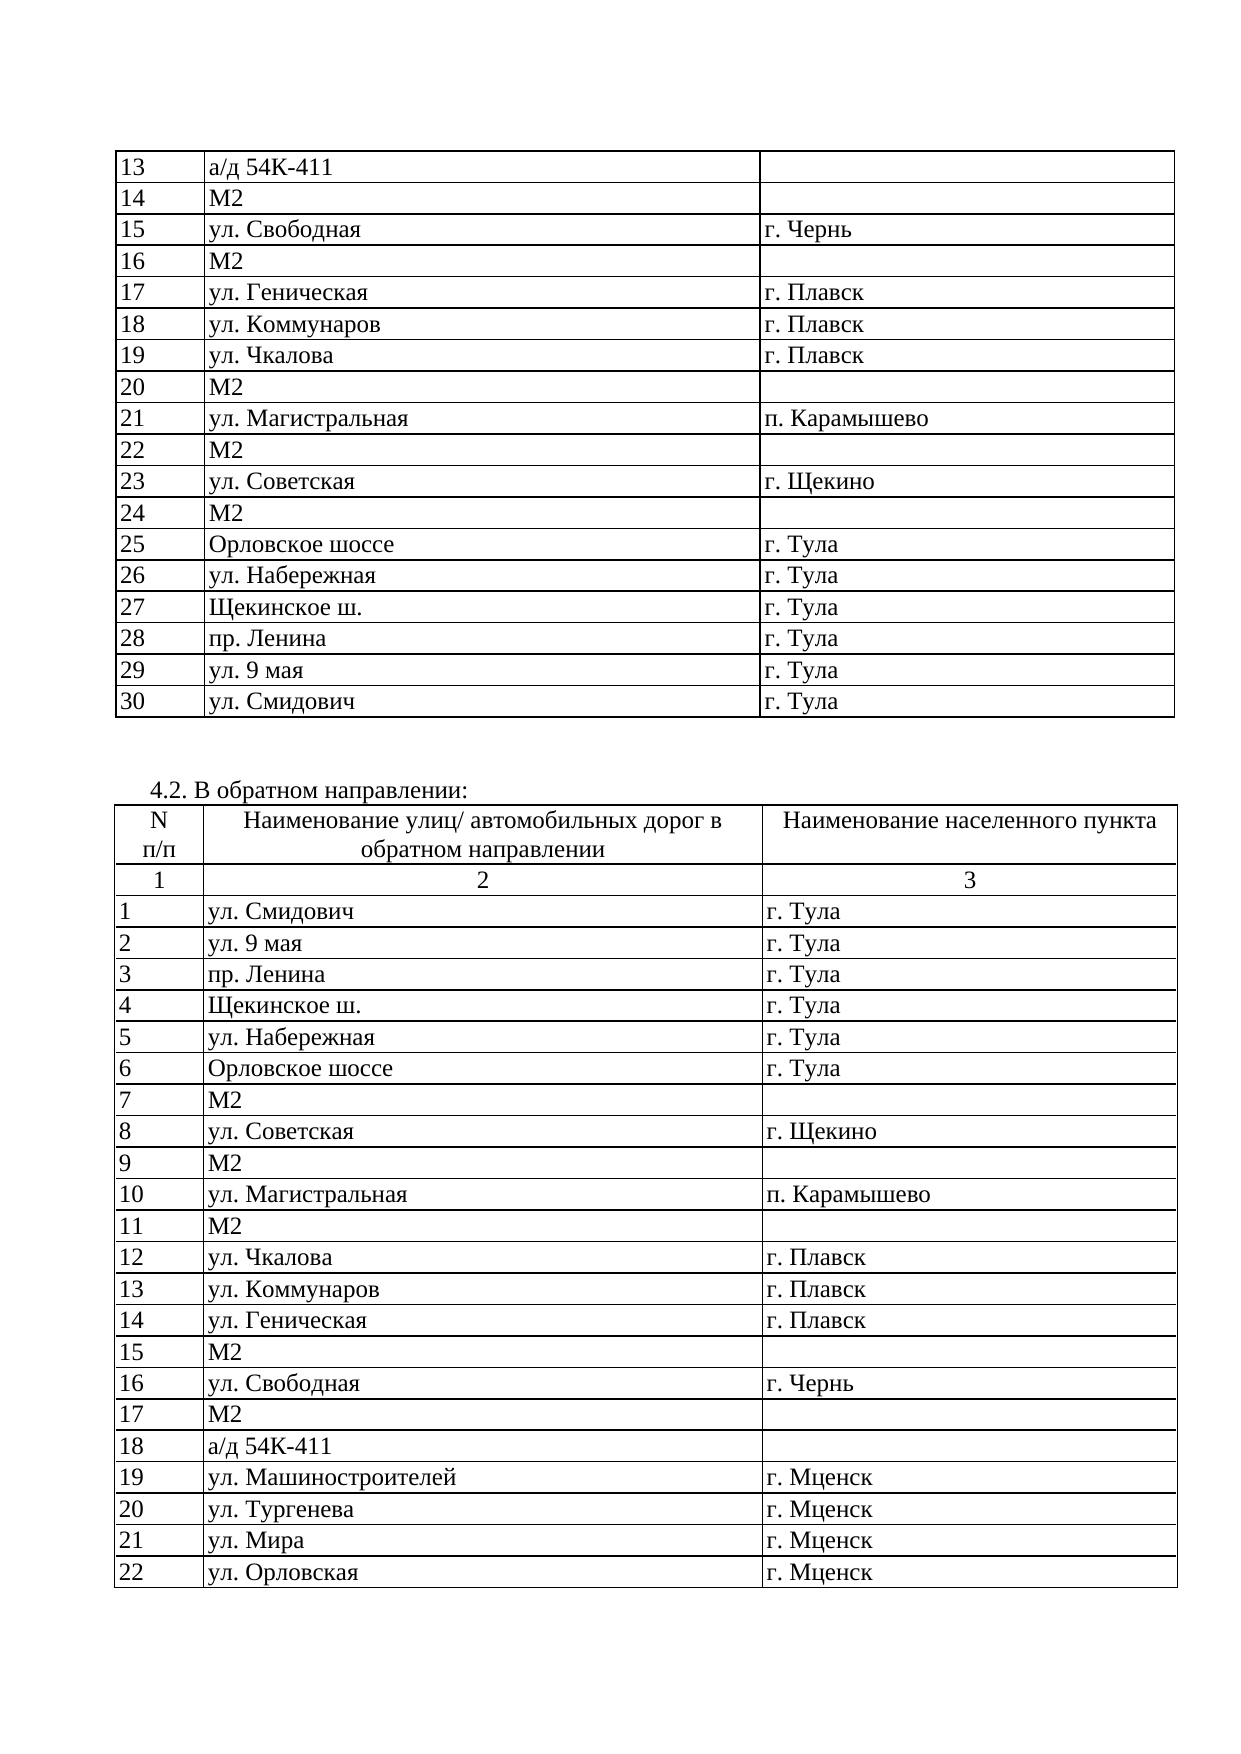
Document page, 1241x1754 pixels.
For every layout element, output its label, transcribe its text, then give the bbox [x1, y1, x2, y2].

table_cell 3 [763, 863, 1177, 894]
table_cell М2 [205, 498, 759, 527]
table_cell ул. Геническая [204, 1305, 762, 1335]
table_cell 10 [115, 1179, 203, 1209]
table_cell ул. 9 мая [204, 928, 762, 957]
table_cell 14 [115, 1305, 203, 1335]
table_cell ул. Смидович [205, 686, 759, 716]
table_cell а/д 54К-411 [205, 152, 759, 181]
table_cell [761, 435, 1174, 464]
table_cell г. Плавск [763, 1304, 1177, 1335]
table_cell Щекинское ш. [205, 592, 759, 622]
table_cell 27 [117, 592, 204, 622]
table_cell 19 [115, 1462, 203, 1492]
table_cell 21 [117, 403, 204, 433]
table_cell г. Мценск [763, 1524, 1177, 1555]
table_cell 7 [115, 1084, 203, 1115]
table_cell 6 [115, 1053, 203, 1083]
table_cell Орловское шоссе [205, 529, 759, 559]
table_cell п. Карамышево [763, 1178, 1177, 1209]
table_cell [763, 1429, 1177, 1461]
table_cell г. Щекино [763, 1115, 1177, 1146]
table_cell ул. Магистральная [204, 1179, 762, 1209]
table_cell 2 [115, 927, 203, 957]
table_cell ул. 9 мая [205, 655, 759, 685]
table_cell г. Мценск [763, 1492, 1177, 1524]
table_cell [763, 1209, 1177, 1241]
table_cell [761, 498, 1174, 527]
table_cell пр. Ленина [205, 623, 759, 653]
table_cell пр. Ленина [204, 959, 762, 989]
table_cell М2 [205, 183, 759, 213]
table_cell [761, 152, 1174, 181]
table_cell [761, 183, 1174, 213]
table_cell г. Тула [763, 989, 1177, 1020]
table_cell ул. Тургенева [204, 1494, 762, 1524]
table_cell а/д 54К-411 [204, 1431, 762, 1461]
table_cell 15 [117, 215, 204, 244]
table_cell г. Плавск [761, 340, 1174, 370]
table_cell г. Чернь [761, 215, 1174, 244]
table_cell ул. Советская [205, 466, 759, 496]
table_cell 21 [115, 1525, 203, 1555]
table_cell г. Тула [763, 1020, 1177, 1052]
table_cell 16 [117, 246, 204, 276]
table_cell 30 [117, 686, 204, 716]
table_cell г. Тула [763, 895, 1177, 926]
table_cell 28 [117, 623, 204, 653]
table_cell ул. Магистральная [205, 403, 759, 433]
table_cell М2 [204, 1211, 762, 1241]
table_cell г. Тула [761, 561, 1174, 590]
table_cell 11 [115, 1210, 203, 1241]
table_cell ул. Коммунаров [205, 309, 759, 339]
table_cell 9 [115, 1147, 203, 1178]
table_header Наименование населенного пункта [763, 806, 1177, 863]
text 4.2. В обратном направлении: [150, 775, 1090, 804]
table_cell 12 [115, 1242, 203, 1272]
table_cell М2 [204, 1085, 762, 1115]
table_cell г. Щекино [761, 466, 1174, 496]
table_cell 4 [115, 990, 203, 1020]
table_header N п/п [115, 806, 203, 863]
table_cell [763, 1335, 1177, 1366]
table_cell М2 [204, 1337, 762, 1366]
table_cell ул. Мира [204, 1525, 762, 1555]
table_cell ул. Свободная [205, 215, 759, 244]
table_cell 1 [115, 864, 203, 894]
table_cell 20 [115, 1493, 203, 1524]
table_cell ул. Машиностроителей [204, 1462, 762, 1492]
table_cell 22 [115, 1556, 203, 1587]
table_cell 13 [115, 1273, 203, 1303]
table_cell [761, 246, 1174, 276]
table_cell г. Тула [761, 655, 1174, 685]
table_cell М2 [204, 1148, 762, 1178]
table_cell г. Мценск [763, 1555, 1177, 1587]
table_cell г. Плавск [761, 309, 1174, 339]
table_cell [763, 1398, 1177, 1429]
table_cell ул. Орловская [204, 1557, 762, 1587]
table_cell 16 [115, 1368, 203, 1398]
table_cell г. Тула [761, 623, 1174, 653]
table_cell 17 [115, 1399, 203, 1429]
table_cell 26 [117, 561, 204, 590]
table_cell М2 [205, 246, 759, 276]
table_header Наименование улиц/ автомобильных дорог в обратном направлении [204, 806, 762, 863]
table_cell 29 [117, 655, 204, 685]
table_cell п. Карамышево [761, 403, 1174, 433]
table_cell [761, 372, 1174, 402]
table_cell ул. Свободная [204, 1368, 762, 1398]
table_cell г. Плавск [763, 1272, 1177, 1303]
table_cell 22 [117, 435, 204, 464]
table_cell М2 [205, 435, 759, 464]
table_cell ул. Чкалова [204, 1242, 762, 1272]
table_cell 5 [115, 1021, 203, 1052]
table_cell [763, 1083, 1177, 1115]
table_cell 17 [117, 277, 204, 307]
table_cell 13 [117, 152, 204, 181]
table_cell ул. Смидович [204, 896, 762, 926]
table_cell г. Чернь [763, 1366, 1177, 1398]
table_cell ул. Набережная [204, 1022, 762, 1052]
table_cell 24 [117, 498, 204, 527]
table_cell 8 [115, 1116, 203, 1146]
table_cell г. Мценск [763, 1461, 1177, 1492]
table_cell 2 [204, 865, 762, 894]
table_cell ул. Коммунаров [204, 1274, 762, 1303]
table_cell г. Плавск [763, 1241, 1177, 1272]
table_cell г. Тула [761, 529, 1174, 559]
table_cell М2 [205, 372, 759, 402]
table_cell г. Плавск [761, 277, 1174, 307]
table_cell 18 [115, 1430, 203, 1461]
table_cell г. Тула [763, 1052, 1177, 1083]
table_cell ул. Геническая [205, 277, 759, 307]
table_cell 18 [117, 309, 204, 339]
table_cell 23 [117, 466, 204, 496]
table_cell ул. Набережная [205, 561, 759, 590]
table_cell Орловское шоссе [204, 1053, 762, 1083]
table_cell 1 [115, 896, 203, 926]
table_cell 25 [117, 529, 204, 559]
table_cell 20 [117, 372, 204, 402]
table_cell ул. Чкалова [205, 340, 759, 370]
table_cell 19 [117, 340, 204, 370]
table_cell г. Тула [763, 958, 1177, 989]
table_cell ул. Советская [204, 1116, 762, 1146]
table_cell г. Тула [763, 926, 1177, 957]
table_cell Щекинское ш. [204, 991, 762, 1020]
table_cell г. Тула [761, 686, 1174, 716]
table_cell 14 [117, 183, 204, 213]
table_cell 3 [115, 959, 203, 989]
table_cell [763, 1146, 1177, 1178]
table_cell 15 [115, 1336, 203, 1366]
table_cell М2 [204, 1400, 762, 1429]
table_cell г. Тула [761, 592, 1174, 622]
